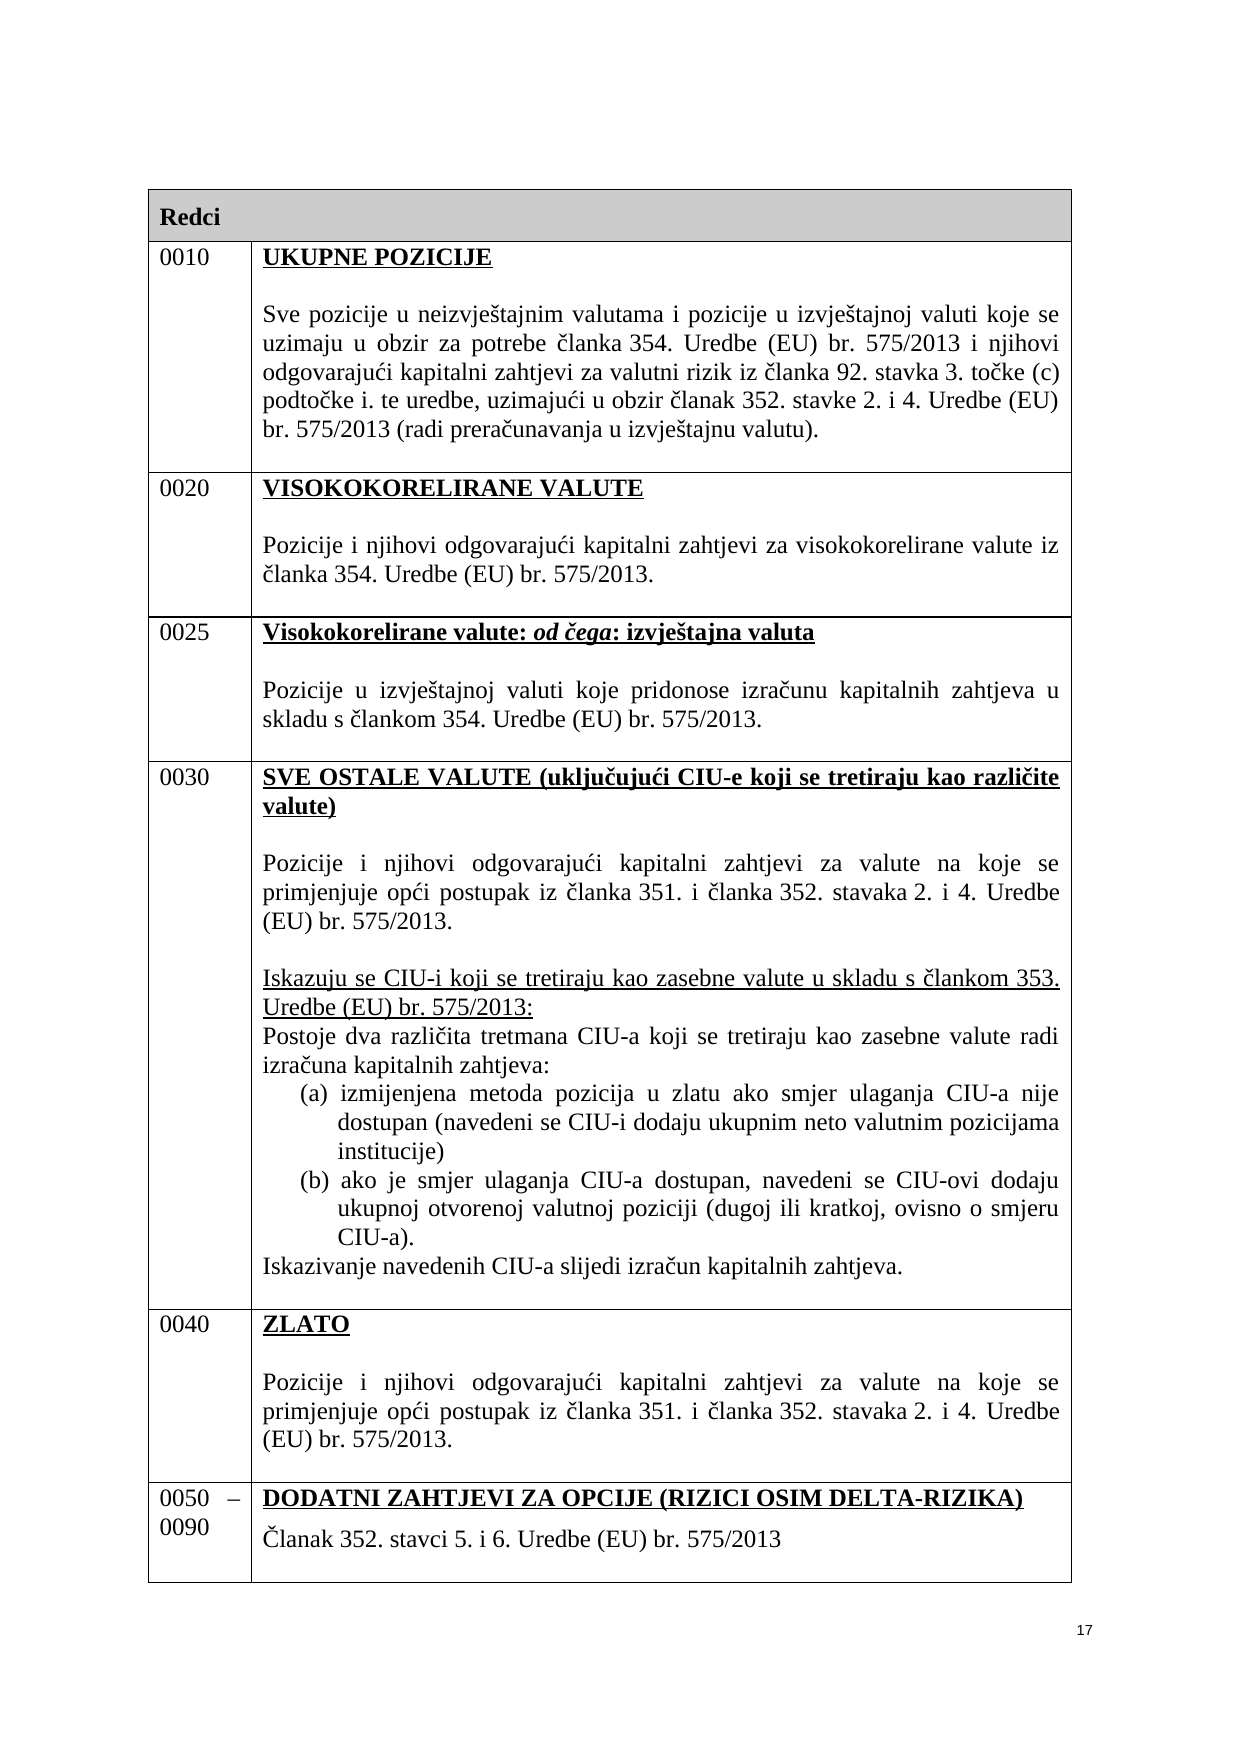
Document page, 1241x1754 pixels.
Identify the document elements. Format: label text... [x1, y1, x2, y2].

table_cell SVE OSTALE VALUTE (uključujući CIU-e koji se tretiraju kao različite valute) Pozicije i njihovi odgovarajući kapitalni zahtjevi za valute na koje se primjenjuje opći postupak iz članka 351. i članka 352. stavaka 2. i 4. Uredbe (EU) br. 575/2013. Iskazuju se CIU-i koji se tretiraju kao zasebne valute u skladu s člankom 353. Uredbe (EU) br. 575/2013: Postoje dva različita tretmana CIU-a koji se tretiraju kao zasebne valute radi izračuna kapitalnih zahtjeva: (a) izmijenjena metoda pozicija u zlatu ako smjer ulaganja CIU-a nije dostupan (navedeni se CIU-i dodaju ukupnim neto valutnim pozicijama institucije) (b) ako je smjer ulaganja CIU-a dostupan, navedeni se CIU-ovi dodaju ukupnoj otvorenoj valutnoj poziciji (dugoj ili kratkoj, ovisno o smjeru CIU-a). Iskazivanje navedenih CIU-a slijedi izračun kapitalnih zahtjeva. [252, 762, 1071, 1308]
table_cell ZLATO Pozicije i njihovi odgovarajući kapitalni zahtjevi za valute na koje se primjenjuje opći postupak iz članka 351. i članka 352. stavaka 2. i 4. Uredbe (EU) br. 575/2013. [252, 1310, 1071, 1482]
table_cell Visokokorelirane valute: od čega: izvještajna valuta Pozicije u izvještajnoj valuti koje pridonose izračunu kapitalnih zahtjeva u skladu s člankom 354. Uredbe (EU) br. 575/2013. [252, 618, 1071, 761]
table_cell 0020 [149, 473, 251, 616]
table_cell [252, 1483, 1071, 1582]
table_cell 0025 [149, 618, 251, 761]
table_cell VISOKOKORELIRANE VALUTE Pozicije i njihovi odgovarajući kapitalni zahtjevi za visokokorelirane valute iz članka 354. Uredbe (EU) br. 575/2013. [252, 473, 1071, 616]
table_cell 0010 [149, 242, 251, 472]
table_cell 0030 [149, 762, 251, 1308]
table_header Redci [149, 190, 1071, 241]
table_cell 0050 – 0090 [149, 1483, 251, 1582]
table_cell UKUPNE POZICIJE Sve pozicije u neizvještajnim valutama i pozicije u izvještajnoj valuti koje se uzimaju u obzir za potrebe članka 354. Uredbe (EU) br. 575/2013 i njihovi odgovarajući kapitalni zahtjevi za valutni rizik iz članka 92. stavka 3. točke (c) podtočke i. te uredbe, uzimajući u obzir članak 352. stavke 2. i 4. Uredbe (EU) br. 575/2013 (radi preračunavanja u izvještajnu valutu). [252, 242, 1071, 472]
table_cell 0040 [149, 1310, 251, 1482]
